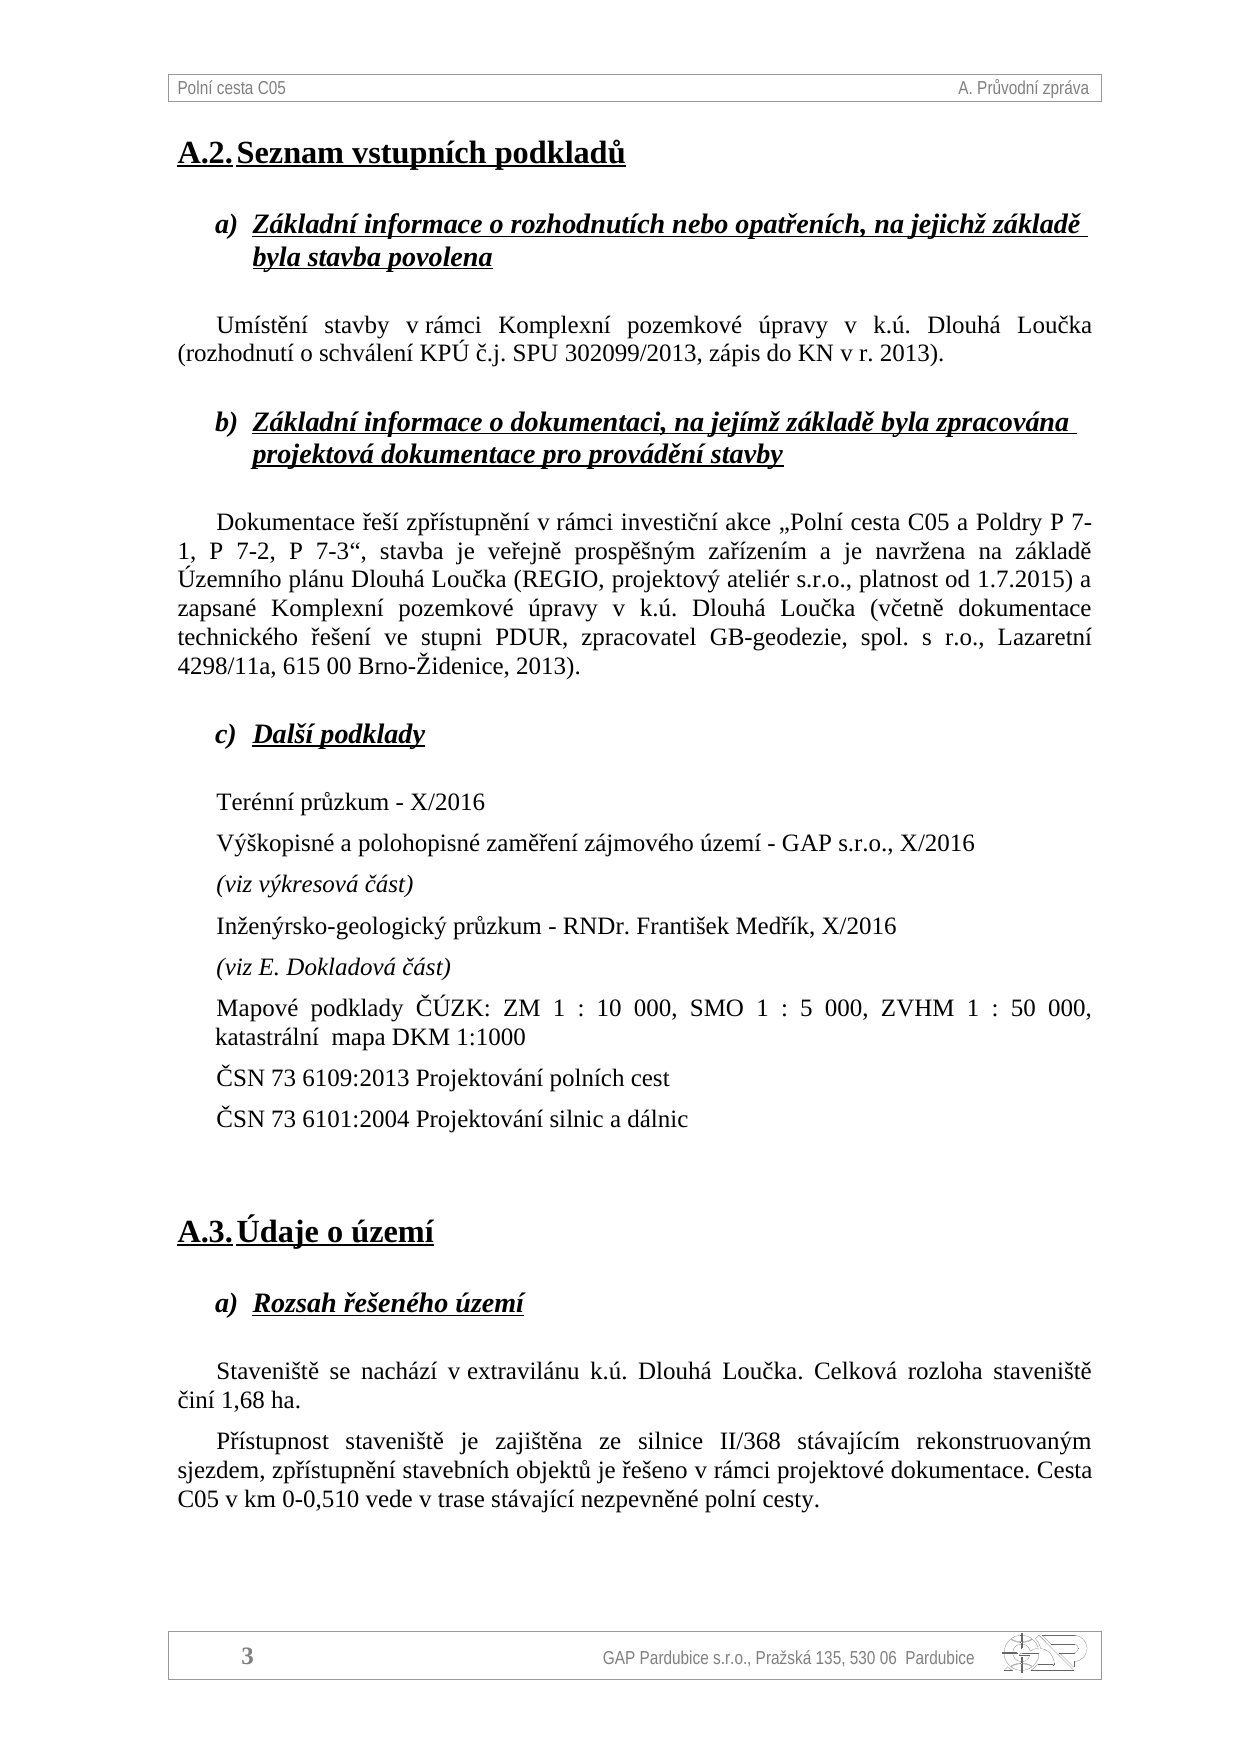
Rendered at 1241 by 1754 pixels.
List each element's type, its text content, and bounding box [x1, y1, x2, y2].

text Přístupnost staveniště je zajištěna ze silnice II/368 stávajícím rekonstruovaným sjezdem, zpřístupnění stavebních objektů je řešeno v rámci projektové dokumentace. Cesta C05 v km 0-0,510 vede v trase stávající nezpevněné polní cesty. [177, 1426, 1092, 1513]
list Základní informace o dokumentaci, na jejímž základě byla zpracována projektová dokumentace pro provádění stavby [215, 405, 1092, 469]
text Výškopisné a polohopisné zaměření zájmového území - GAP s.r.o., X/2016 [177, 828, 1092, 857]
text A.3. Údaje o území [177, 1212, 1092, 1249]
list Základní informace o rozhodnutích nebo opatřeních, na jejichž základě byla stavba povolena [215, 207, 1092, 272]
text ČSN 73 6109:2013 Projektování polních cest [177, 1063, 1092, 1092]
text Umístění stavby v rámci Komplexní pozemkové úpravy v k.ú. Dlouhá Loučka (rozhodnutí o schválení KPÚ č.j. SPU 302099/2013, zápis do KN v r. 2013). [177, 310, 1092, 367]
text ČSN 73 6101:2004 Projektování silnic a dálnic [177, 1104, 1092, 1133]
text (viz E. Dokladová část) [177, 952, 1092, 981]
text Terénní průzkum - X/2016 [177, 787, 1092, 816]
list Rozsah řešeného území [215, 1287, 1092, 1319]
text Mapové podklady ČÚZK: ZM 1 : 10 000, SMO 1 : 5 000, ZVHM 1 : 50 000, katastrální mapa DKM 1:1000 [215, 993, 1092, 1051]
text Inženýrsko-geologický průzkum - RNDr. František Medřík, X/2016 [177, 911, 1092, 939]
text Dokumentace řeší zpřístupnění v rámci investiční akce „Polní cesta C05 a Poldry P 7-1, P 7-2, P 7-3“, stavba je veřejně prospěšným zařízením a je navržena na základě Územního plánu Dlouhá Loučka (REGIO, projektový ateliér s.r.o., platnost od 1.7.2015) a zapsané Komplexní pozemkové úpravy v k.ú. Dlouhá Loučka (včetně dokumentace technického řešení ve stupni PDUR, zpracovatel GB-geodezie, spol. s r.o., Lazaretní 4298/11a, 615 00 Brno-Židenice, 2013). [177, 507, 1092, 679]
text A.2. Seznam vstupních podkladů [177, 133, 1092, 170]
text Staveniště se nachází v extravilánu k.ú. Dlouhá Loučka. Celková rozloha staveniště činí 1,68 ha. [177, 1356, 1092, 1414]
list Další podklady [215, 717, 1092, 749]
text (viz výkresová část) [177, 869, 1092, 898]
